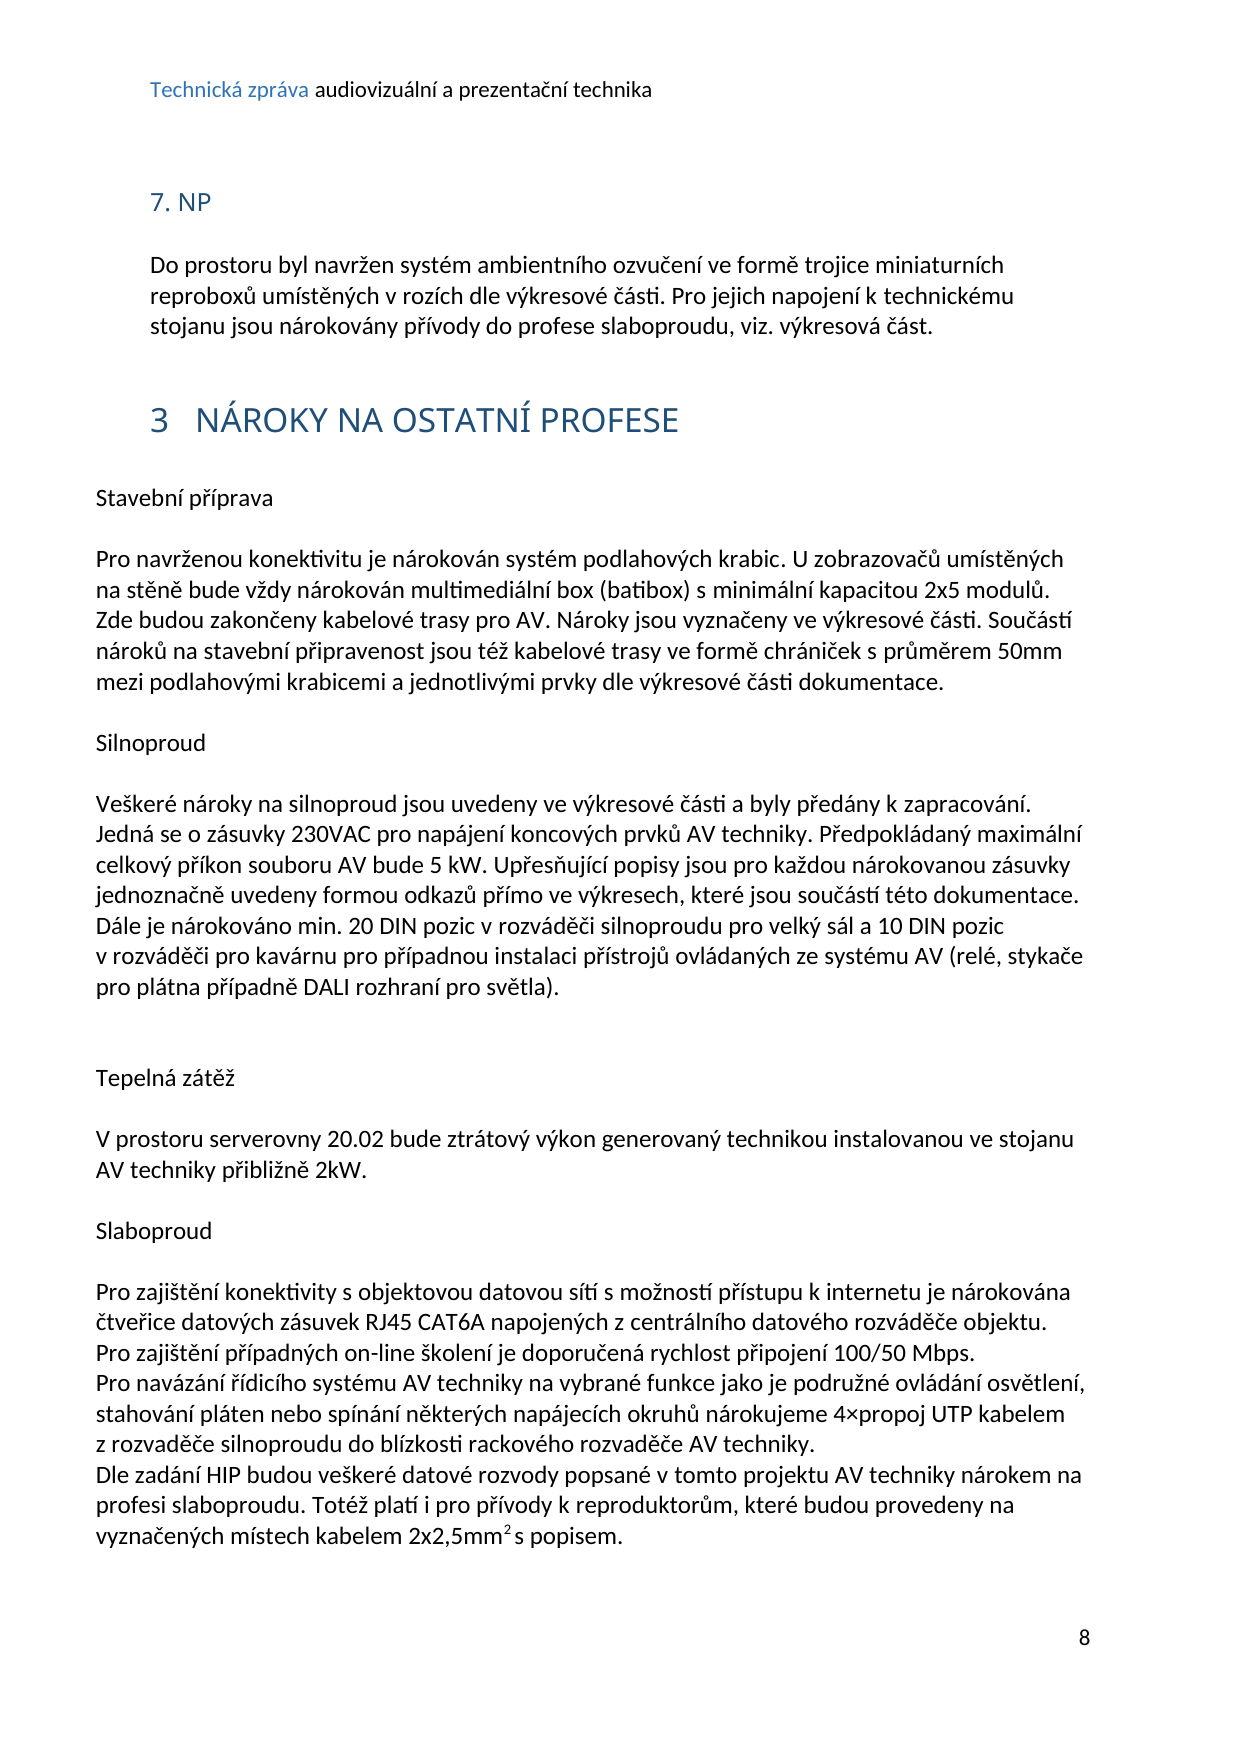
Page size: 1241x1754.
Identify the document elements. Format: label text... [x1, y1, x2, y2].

text Stavební příprava [96, 482, 1090, 513]
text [150, 249, 1090, 341]
text Silnoproud [96, 727, 1090, 757]
text Tepelná zátěž [96, 1062, 1090, 1093]
text Pro navrženou konektivitu je nárokován systém podlahových krabic. U zobrazovačů umístěných na stěně bude vždy nárokován multimediální box (batibox) s minimální kapacitou 2x5 modulů. Zde budou zakončeny kabelové trasy pro AV. Nároky jsou vyznačeny ve výkresové části. Součástí nároků na stavební připravenost jsou též kabelové trasy ve formě chrániček s průměrem 50mm mezi podlahovými krabicemi a jednotlivými prvky dle výkresové části dokumentace. [96, 543, 1090, 696]
text Slaboproud [96, 1215, 1090, 1246]
text Veškeré nároky na silnoproud jsou uvedeny ve výkresové části a byly předány k zapracování. Jedná se o zásuvky 230VAC pro napájení koncových prvků AV techniky. Předpokládaný maximální celkový příkon souboru AV bude 5 kW. Upřesňující popisy jsou pro každou nárokovanou zásuvky jednoznačně uvedeny formou odkazů přímo ve výkresech, které jsou součástí této dokumentace. [96, 788, 1090, 910]
text Pro zajištění konektivity s objektovou datovou sítí s možností přístupu k internetu je nárokována čtveřice datových zásuvek RJ45 CAT6A napojených z centrálního datového rozváděče objektu. Pro zajištění případných on-line školení je doporučená rychlost připojení 100/50 Mbps. [96, 1276, 1090, 1368]
text V prostoru serverovny 20.02 bude ztrátový výkon generovaný technikou instalovanou ve stojanu AV techniky přibližně 2kW. [96, 1123, 1090, 1184]
text Dále je nárokováno min. 20 DIN pozic v rozváděči silnoproudu pro velký sál a 10 DIN pozic v rozváděči pro kavárnu pro případnou instalaci přístrojů ovládaných ze systému AV (relé, stykače pro plátna případně DALI rozhraní pro světla). [96, 910, 1090, 1001]
text Dle zadání HIP budou veškeré datové rozvody popsané v tomto projektu AV techniky nárokem na profesi slaboproudu. Totéž platí i pro přívody k reproduktorům, které budou provedeny na vyznačených místech kabelem 2x2,5mm2 s popisem. [96, 1459, 1090, 1551]
subtitle 7. NP [150, 185, 1090, 219]
text Pro navázání řídicího systému AV techniky na vybrané funkce jako je podružné ovládání osvětlení, stahování pláten nebo spínání některých napájecích okruhů nárokujeme 4×propoj UTP kabelem z rozvaděče silnoproudu do blízkosti rackového rozvaděče AV techniky. [96, 1368, 1090, 1459]
subtitle 3 NÁROKY NA OSTATNÍ PROFESE [150, 396, 1090, 442]
